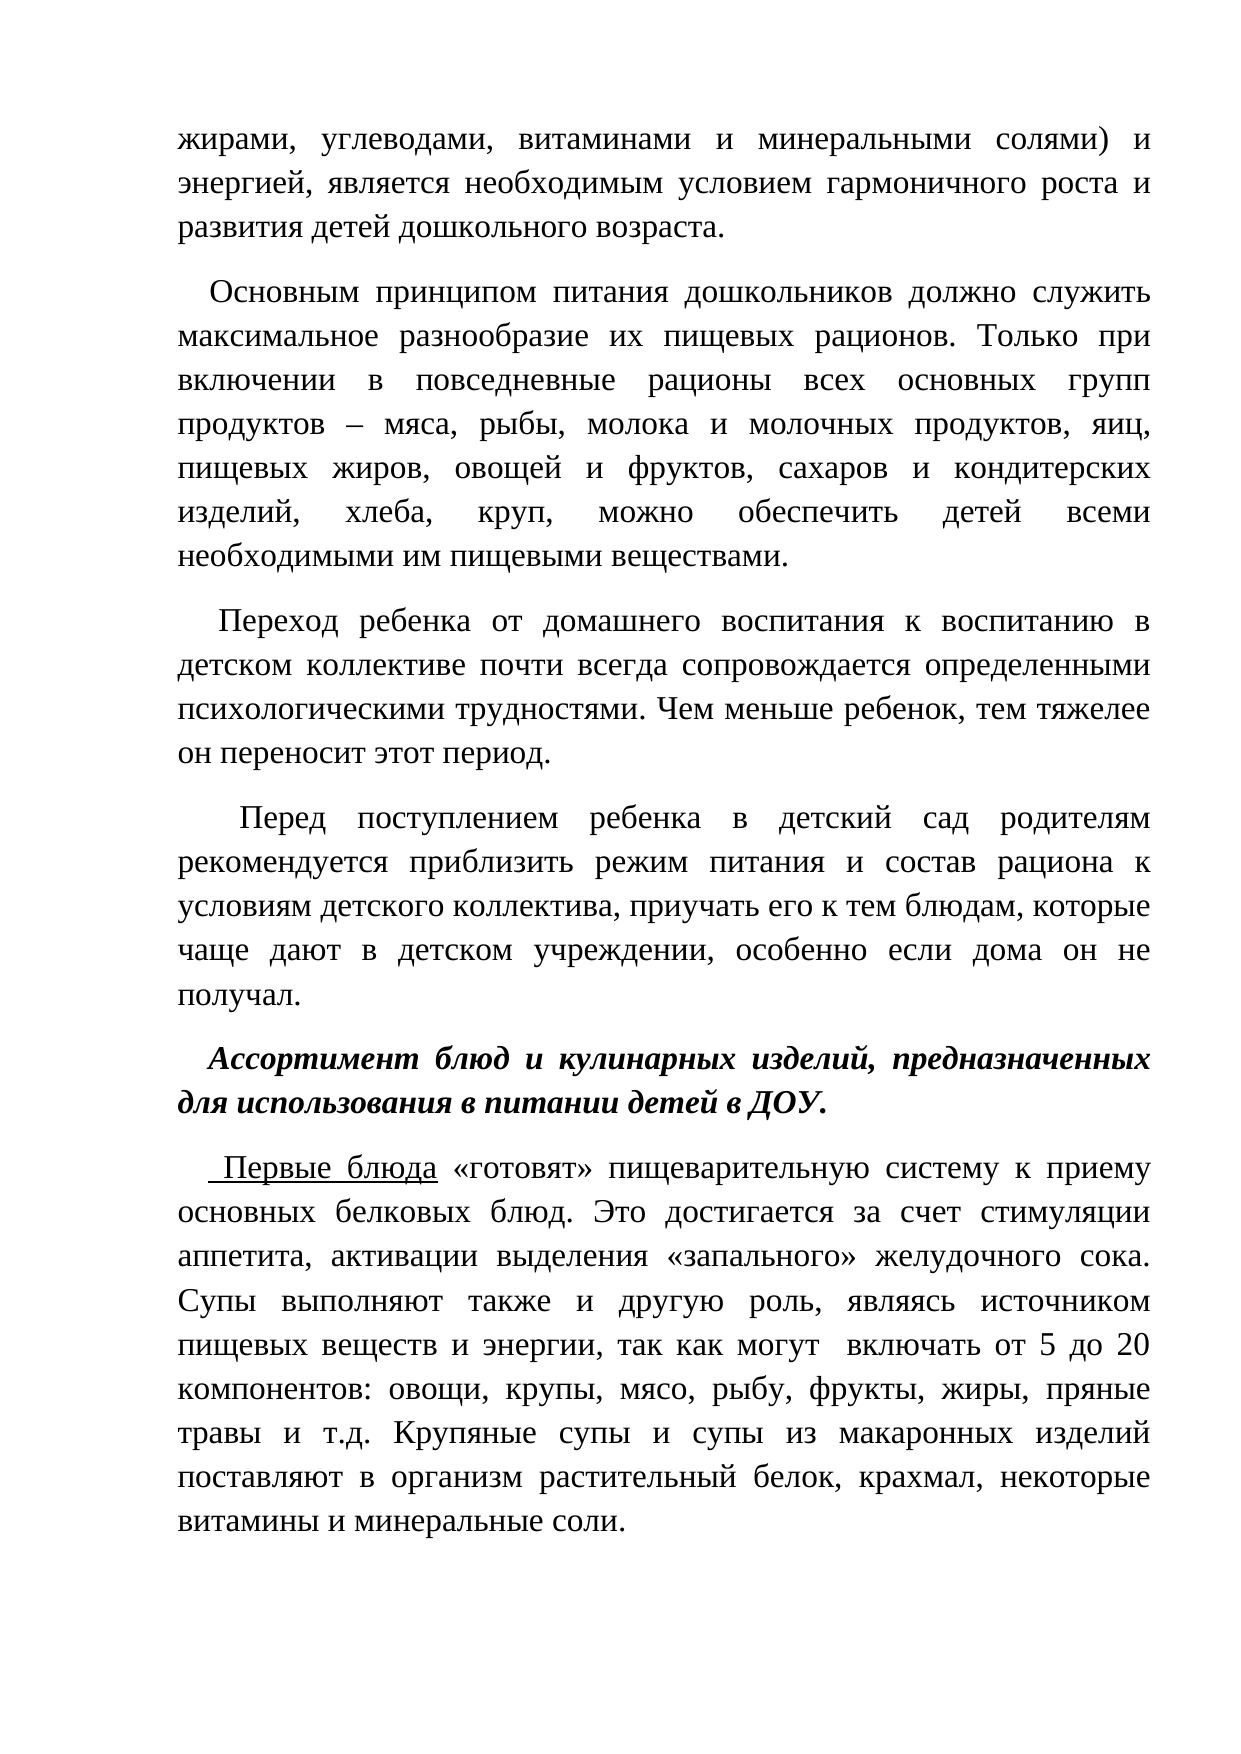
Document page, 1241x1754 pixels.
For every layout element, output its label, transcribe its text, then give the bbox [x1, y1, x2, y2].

text Перед поступлением ребенка в детский сад родителям рекомендуется приблизить режим питания и состав рациона к условиям детского коллектива, приучать его к тем блюдам, которые чаще дают в детском учреждении, особенно если дома он не получал. [177, 797, 1152, 1012]
text Ассортимент блюд и кулинарных изделий, предназначенных для использования в питании детей в ДОУ. [177, 1039, 1152, 1121]
text Переход ребенка от домашнего воспитания к воспитанию в детском коллективе почти всегда сопровождается определенными психологическими трудностями. Чем меньше ребенок, тем тяжелее он переносит этот период. [177, 600, 1152, 771]
text Первые блюда «готовят» пищеварительную систему к приему основных белковых блюд. Это достигается за счет стимуляции аппетита, активации выделения «запального» желудочного сока. Супы выполняют также и другую роль, являясь источником пищевых веществ и энергии, так как могут включать от 5 до 20 компонентов: овощи, крупы, мясо, рыбу, фрукты, жиры, пряные травы и т.д. Крупяные супы и супы из макаронных изделий поставляют в организм растительный белок, крахмал, некоторые витамины и минеральные соли. [177, 1148, 1152, 1538]
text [177, 118, 1152, 244]
text Основным принципом питания дошкольников должно служить максимальное разнообразие их пищевых рационов. Только при включении в повседневные рационы всех основных групп продуктов – мяса, рыбы, молока и молочных продуктов, яиц, пищевых жиров, овощей и фруктов, сахаров и кондитерских изделий, хлеба, круп, можно обеспечить детей всеми необходимыми им пищевыми веществами. [177, 271, 1152, 574]
